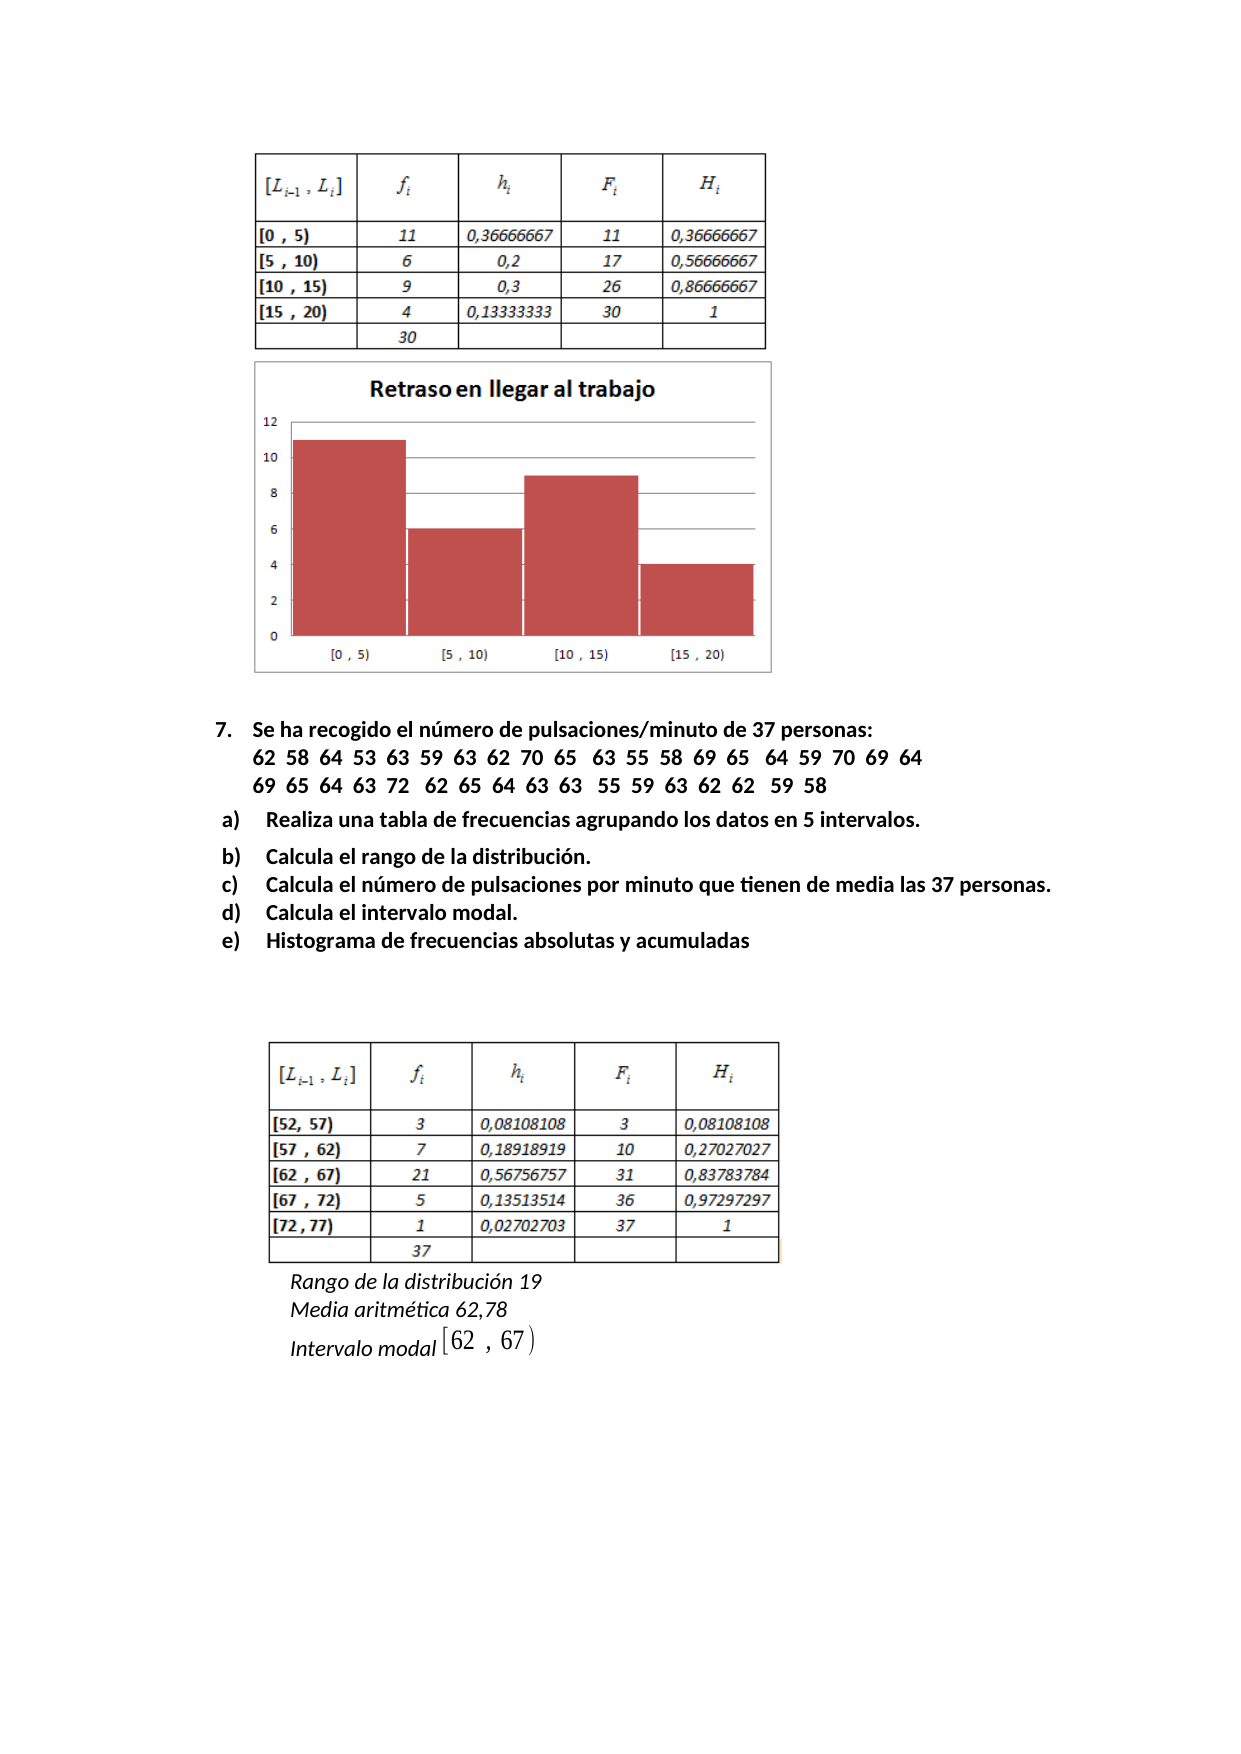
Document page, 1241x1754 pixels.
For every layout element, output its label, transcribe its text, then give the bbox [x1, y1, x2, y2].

text c) Calcula el número de pulsaciones por minuto que tienen de media las 37 personas. [222, 870, 1063, 898]
picture [251, 357, 775, 675]
list Rango de la distribución 19 [290, 1267, 1063, 1295]
list Se ha recogido el número de pulsaciones/minuto de 37 personas: [215, 715, 1063, 743]
text d) Calcula el intervalo modal. [222, 898, 1063, 926]
picture [251, 147, 770, 352]
text a) Realiza una tabla de frecuencias agrupando los datos en 5 intervalos. [222, 805, 1063, 833]
list 62 58 64 53 63 59 63 62 70 65 63 55 58 69 65 64 59 70 69 64 [252, 743, 1063, 771]
list Media aritmética 62,78 [290, 1295, 1063, 1323]
list Intervalo modal [290, 1323, 1063, 1362]
text b) Calcula el rango de la distribución. [222, 842, 1063, 870]
picture [265, 1037, 782, 1267]
text e) Histograma de frecuencias absolutas y acumuladas [222, 926, 1063, 954]
list 69 65 64 63 72 62 65 64 63 63 55 59 63 62 62 59 58 [252, 771, 1063, 799]
